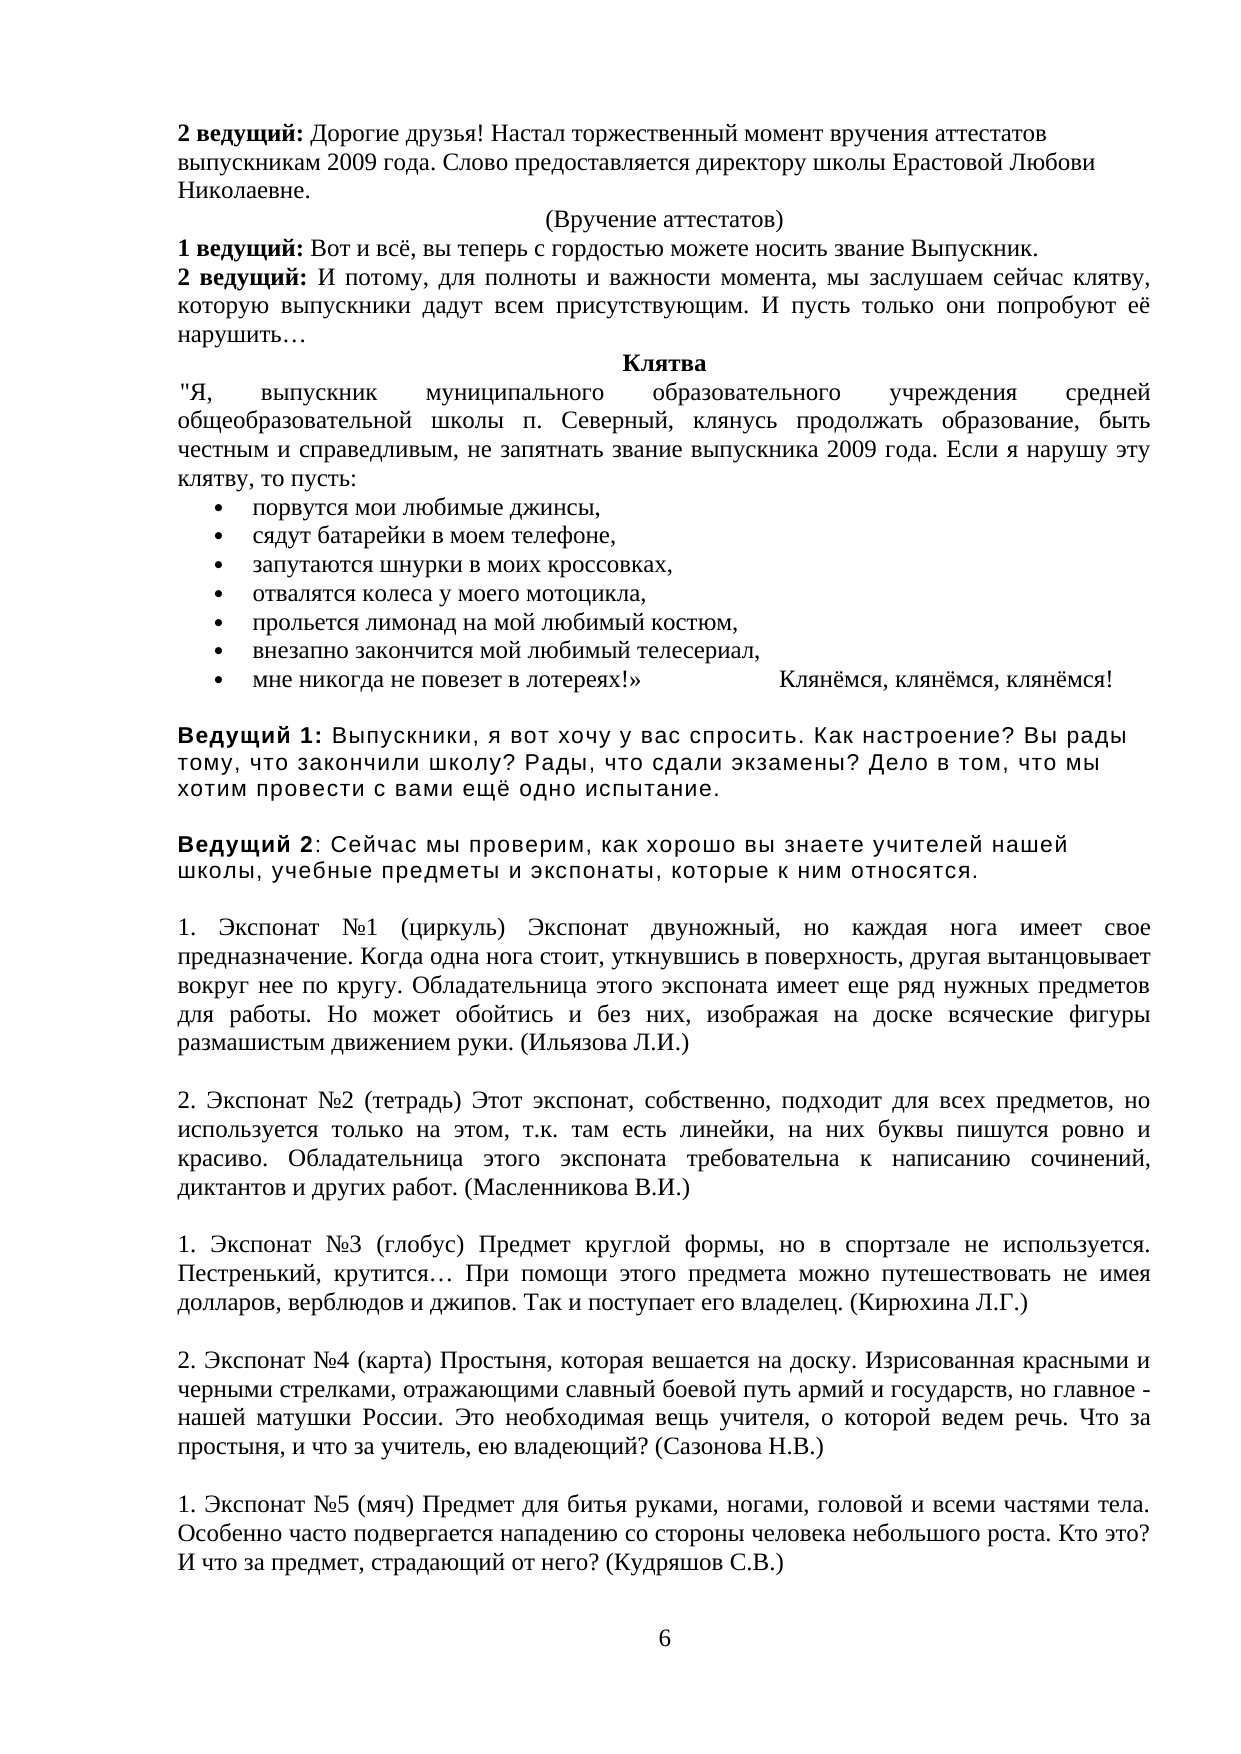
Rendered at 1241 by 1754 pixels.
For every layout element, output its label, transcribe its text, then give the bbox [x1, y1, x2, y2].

list сядут батарейки в моем телефоне, [215, 521, 1152, 549]
list прольется лимонад на мой любимый костюм, [215, 607, 1152, 636]
text 1 ведущий: Вот и всё, вы теперь с гордостью можете носить звание Выпускник. [177, 233, 1152, 262]
text 2. Экспонат №4 (карта) Простыня, которая вешается на доску. Изрисованная красными и черными стрелками, отражающими славный боевой путь армий и государств, но главное - нашей матушки России. Это необходимая вещь учителя, о которой ведем речь. Что за простыня, и что за учитель, ею владеющий? (Сазонова Н.В.) [177, 1345, 1152, 1460]
text 2 ведущий: И потому, для полноты и важности момента, мы заслушаем сейчас клятву, которую выпускники дадут всем присутствующим. И пусть только они попробуют её нарушить… [177, 262, 1152, 348]
text 1. Экспонат №5 (мяч) Предмет для битья руками, ногами, головой и всеми частями тела. Особенно часто подвергается нападению со стороны человека небольшого роста. Кто это? И что за предмет, страдающий от него? (Кудряшов С.В.) [177, 1489, 1152, 1575]
text (Вручение аттестатов) [177, 204, 1152, 233]
list отвалятся колеса у моего мотоцикла, [215, 578, 1152, 607]
list запутаются шнурки в моих кроссовках, [215, 549, 1152, 578]
text 2. Экспонат №2 (тетрадь) Этот экспонат, собственно, подходит для всех предметов, но используется только на этом, т.к. там есть линейки, на них буквы пишутся ровно и красиво. Обладательница этого экспоната требовательна к написанию сочинений, диктантов и других работ. (Масленникова В.И.) [177, 1085, 1152, 1200]
text 1. Экспонат №1 (циркуль) Экспонат двуножный, но каждая нога имеет свое предназначение. Когда одна нога стоит, уткнувшись в поверхность, другая вытанцовывает вокруг нее по кругу. Обладательница этого экспоната имеет еще ряд нужных предметов для работы. Но может обойтись и без них, изображая на доске всяческие фигуры размашистым движением руки. (Ильязова Л.И.) [177, 912, 1152, 1056]
text Клятва [177, 348, 1152, 377]
list порвутся мои любимые джинсы, [215, 492, 1152, 521]
text 1. Экспонат №3 (глобус) Предмет круглой формы, но в спортзале не используется. Пестренький, крутится… При помощи этого предмета можно путешествовать не имея долларов, верблюдов и джипов. Так и поступает его владелец. (Кирюхина Л.Г.) [177, 1229, 1152, 1316]
list мне никогда не повезет в лотереях!» Клянёмся, клянёмся, клянёмся! [215, 664, 1152, 693]
text "Я, выпускник муниципального образовательного учреждения средней общеобразовательной школы п. Северный, клянусь продолжать образование, быть честным и справедливым, не запятнать звание выпускника 2009 года. Если я нарушу эту клятву, то пусть: [177, 377, 1152, 492]
list внезапно закончится мой любимый телесериал, [215, 636, 1152, 664]
text Ведущий 2: Сейчас мы проверим, как хорошо вы знаете учителей нашей школы, учебные предметы и экспонаты, которые к ним относятся. [177, 831, 1152, 883]
text 2 ведущий: Дорогие друзья! Настал торжественный момент вручения аттестатов выпускникам 2009 года. Слово предоставляется директору школы Ерастовой Любови Николаевне. [177, 118, 1152, 204]
text Ведущий 1: Выпускники, я вот хочу у вас спросить. Как настроение? Вы рады тому, что закончили школу? Рады, что сдали экзамены? Дело в том, что мы хотим провести с вами ещё одно испытание. [177, 722, 1152, 801]
